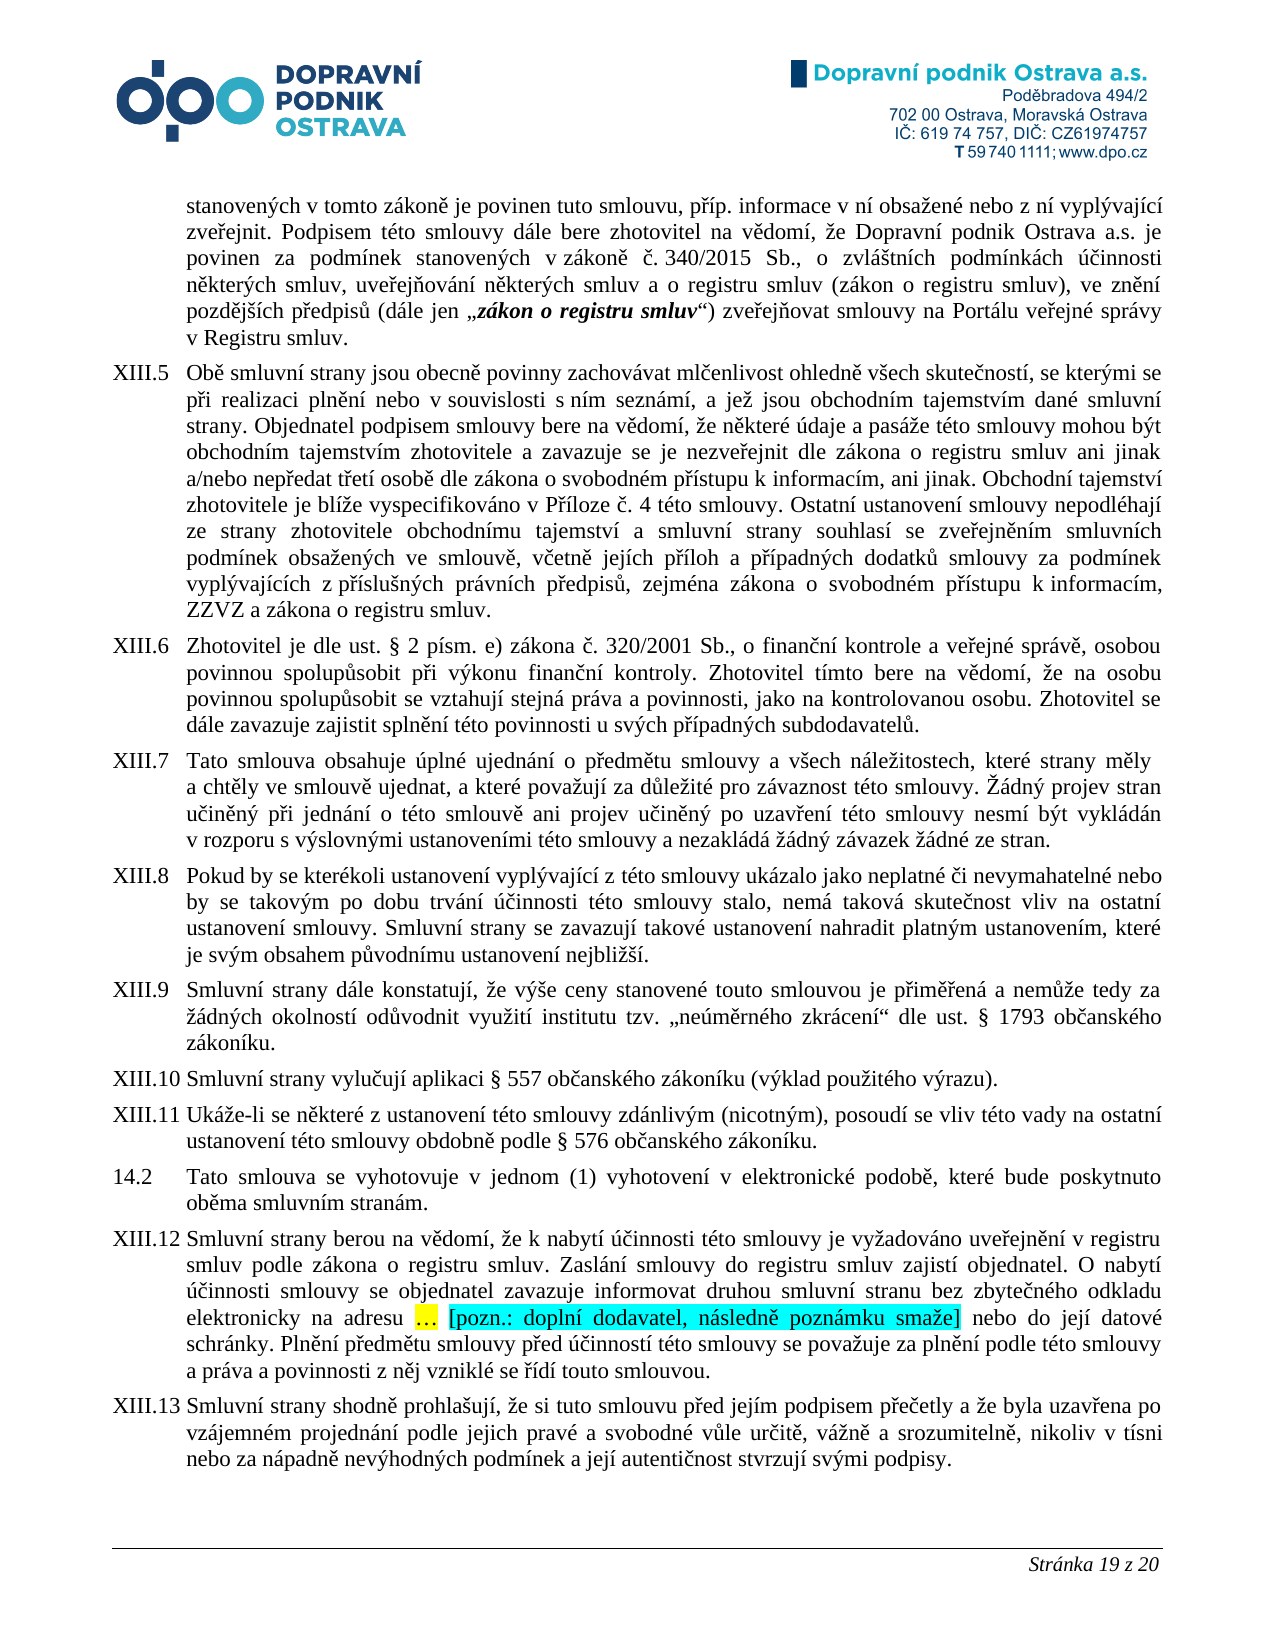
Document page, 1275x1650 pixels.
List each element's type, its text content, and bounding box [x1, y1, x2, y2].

list Tato smlouva obsahuje úplné ujednání o předmětu smlouvy a všech náležitostech, které strany měly a chtěly ve smlouvě ujednat, a které považují za důležité pro závaznost této smlouvy. Žádný projev stran učiněný při jednání o této smlouvě ani projev učiněný po uzavření této smlouvy nesmí být vykládán v rozporu s výslovnými ustanoveními této smlouvy a nezakládá žádný závazek žádné ze stran. [112, 747, 1163, 852]
list Ukáže-li se některé z ustanovení této smlouvy zdánlivým (nicotným), posoudí se vliv této vady na ostatní ustanovení této smlouvy obdobně podle § 576 občanského zákoníku. [112, 1101, 1163, 1153]
list Zhotovitel je dle ust. § 2 písm. e) zákona č. 320/2001 Sb., o finanční kontrole a veřejné správě, osobou povinnou spolupůsobit při výkonu finanční kontroly. Zhotovitel tímto bere na vědomí, že na osobu povinnou spolupůsobit se vztahují stejná práva a povinnosti, jako na kontrolovanou osobu. Zhotovitel se dále zavazuje zajistit splnění této povinnosti u svých případných subdodavatelů. [112, 632, 1163, 738]
list Obě smluvní strany jsou obecně povinny zachovávat mlčenlivost ohledně všech skutečností, se kterými se při realizaci plnění nebo v souvislosti s ním seznámí, a jež jsou obchodním tajemstvím dané smluvní strany. Objednatel podpisem smlouvy bere na vědomí, že některé údaje a pasáže této smlouvy mohou být obchodním tajemstvím zhotovitele a zavazuje se je nezveřejnit dle zákona o registru smluv ani jinak a/nebo nepředat třetí osobě dle zákona o svobodném přístupu k informacím, ani jinak. Obchodní tajemství zhotovitele je blíže vyspecifikováno v Příloze č. 4 této smlouvy. Ostatní ustanovení smlouvy nepodléhají ze strany zhotovitele obchodnímu tajemství a smluvní strany souhlasí se zveřejněním smluvních podmínek obsažených ve smlouvě, včetně jejích příloh a případných dodatků smlouvy za podmínek vyplývajících z příslušných právních předpisů, zejména zákona o svobodném přístupu k informacím, ZZVZ a zákona o registru smluv. [112, 359, 1163, 623]
list Tato smlouva se vyhotovuje v jednom (1) vyhotovení v elektronické podobě, které bude poskytnuto oběma smluvním stranám. [112, 1163, 1163, 1216]
list Smluvní strany berou na vědomí, že k nabytí účinnosti této smlouvy je vyžadováno uveřejnění v registru smluv podle zákona o registru smluv. Zaslání smlouvy do registru smluv zajistí objednatel. O nabytí účinnosti smlouvy se objednatel zavazuje informovat druhou smluvní stranu bez zbytečného odkladu elektronicky na adresu … [pozn.: doplní dodavatel, následně poznámku smaže] nebo do její datové schránky. Plnění předmětu smlouvy před účinností této smlouvy se považuje za plnění podle této smlouvy a práva a povinnosti z něj vzniklé se řídí touto smlouvou. [112, 1225, 1163, 1383]
list Pokud by se kterékoli ustanovení vyplývající z této smlouvy ukázalo jako neplatné či nevymahatelné nebo by se takovým po dobu trvání účinnosti této smlouvy stalo, nemá taková skutečnost vliv na ostatní ustanovení smlouvy. Smluvní strany se zavazují takové ustanovení nahradit platným ustanovením, které je svým obsahem původnímu ustanovení nejbližší. [112, 862, 1163, 967]
picture [116, 60, 423, 142]
picture [791, 60, 1147, 161]
list Smluvní strany shodně prohlašují, že si tuto smlouvu před jejím podpisem přečetly a že byla uzavřena po vzájemném projednání podle jejich pravé a svobodné vůle určitě, vážně a srozumitelně, nikoliv v tísni nebo za nápadně nevýhodných podmínek a její autentičnost stvrzují svými podpisy. [112, 1392, 1163, 1471]
list Smluvní strany vylučují aplikaci § 557 občanského zákoníku (výklad použitého výrazu). [112, 1065, 1163, 1091]
list Smluvní strany dále konstatují, že výše ceny stanovené touto smlouvou je přiměřená a nemůže tedy za žádných okolností odůvodnit využití institutu tzv. „neúměrného zkrácení“ dle ust. § 1793 občanského zákoníku. [112, 977, 1163, 1056]
